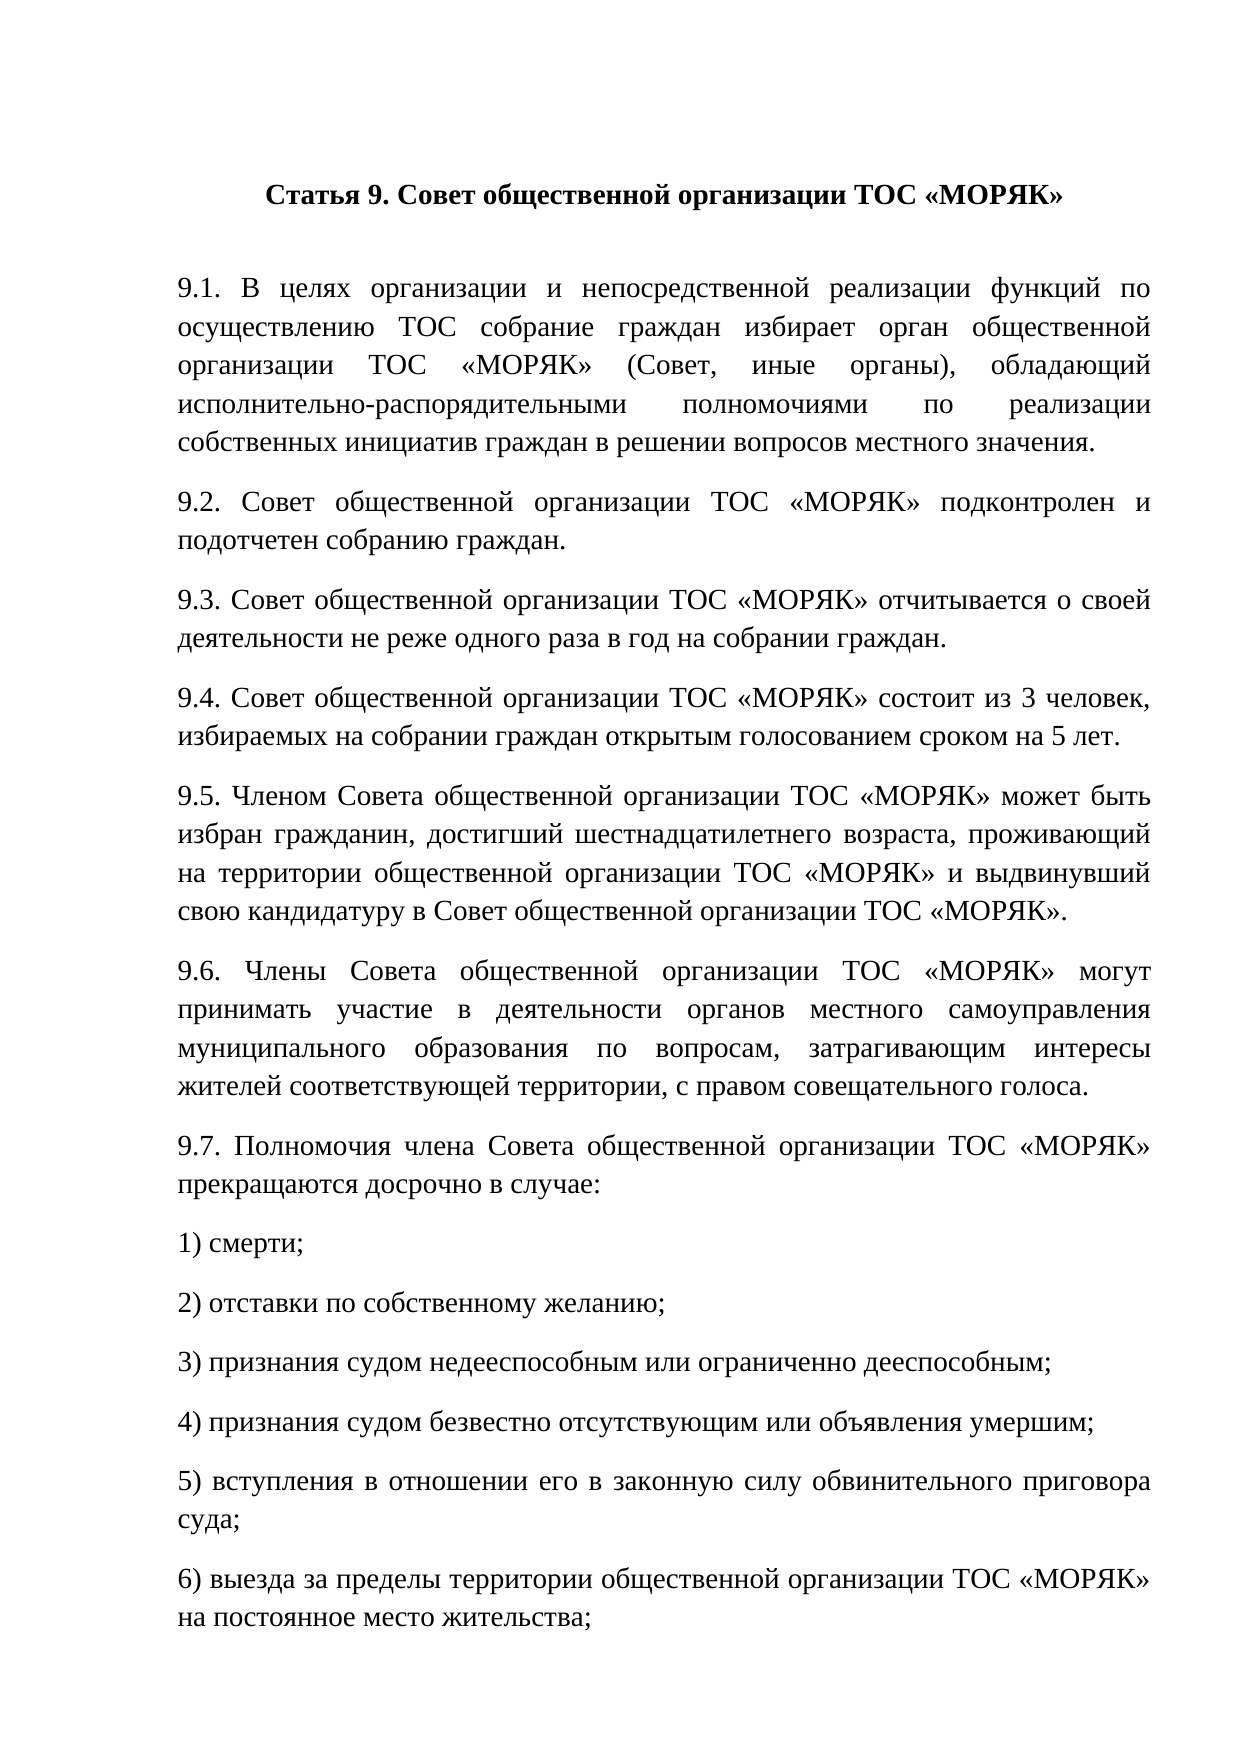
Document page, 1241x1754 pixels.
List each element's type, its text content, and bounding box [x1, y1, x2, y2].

text 9.3. Совет общественной организации ТОС «МОРЯК» отчитывается о своей деятельности не реже одного раза в год на собрании граждан. [177, 582, 1152, 654]
text 9.7. Полномочия члена Совета общественной организации ТОС «МОРЯК» прекращаются досрочно в случае: [177, 1128, 1152, 1200]
text 5) вступления в отношении его в законную силу обвинительного приговора суда; [177, 1463, 1152, 1535]
text 9.6. Члены Совета общественной организации ТОС «МОРЯК» могут принимать участие в деятельности органов местного самоуправления муниципального образования по вопросам, затрагивающим интересы жителей соответствующей территории, с правом совещательного голоса. [177, 953, 1152, 1102]
text 4) признания судом безвестно отсутствующим или объявления умершим; [177, 1404, 1152, 1437]
text Статья 9. Совет общественной организации ТОС «МОРЯК» [177, 177, 1152, 211]
text 6) выезда за пределы территории общественной организации ТОС «МОРЯК» на постоянное место жительства; [177, 1561, 1152, 1633]
text 2) отставки по собственному желанию; [177, 1285, 1152, 1318]
text 3) признания судом недееспособным или ограниченно дееспособным; [177, 1344, 1152, 1378]
text 9.1. В целях организации и непосредственной реализации функций по осуществлению ТОС собрание граждан избирает орган общественной организации ТОС «МОРЯК» (Совет, иные органы), обладающий исполнительно-распорядительными полномочиями по реализации собственных инициатив граждан в решении вопросов местного значения. [177, 270, 1152, 458]
text 9.5. Членом Совета общественной организации ТОС «МОРЯК» может быть избран гражданин, достигший шестнадцатилетнего возраста, проживающий на территории общественной организации ТОС «МОРЯК» и выдвинувший свою кандидатуру в Совет общественной организации ТОС «МОРЯК». [177, 778, 1152, 927]
text 9.2. Совет общественной организации ТОС «МОРЯК» подконтролен и подотчетен собранию граждан. [177, 484, 1152, 556]
text 1) смерти; [177, 1226, 1152, 1259]
text 9.4. Совет общественной организации ТОС «МОРЯК» состоит из 3 человек, избираемых на собрании граждан открытым голосованием сроком на 5 лет. [177, 680, 1152, 752]
